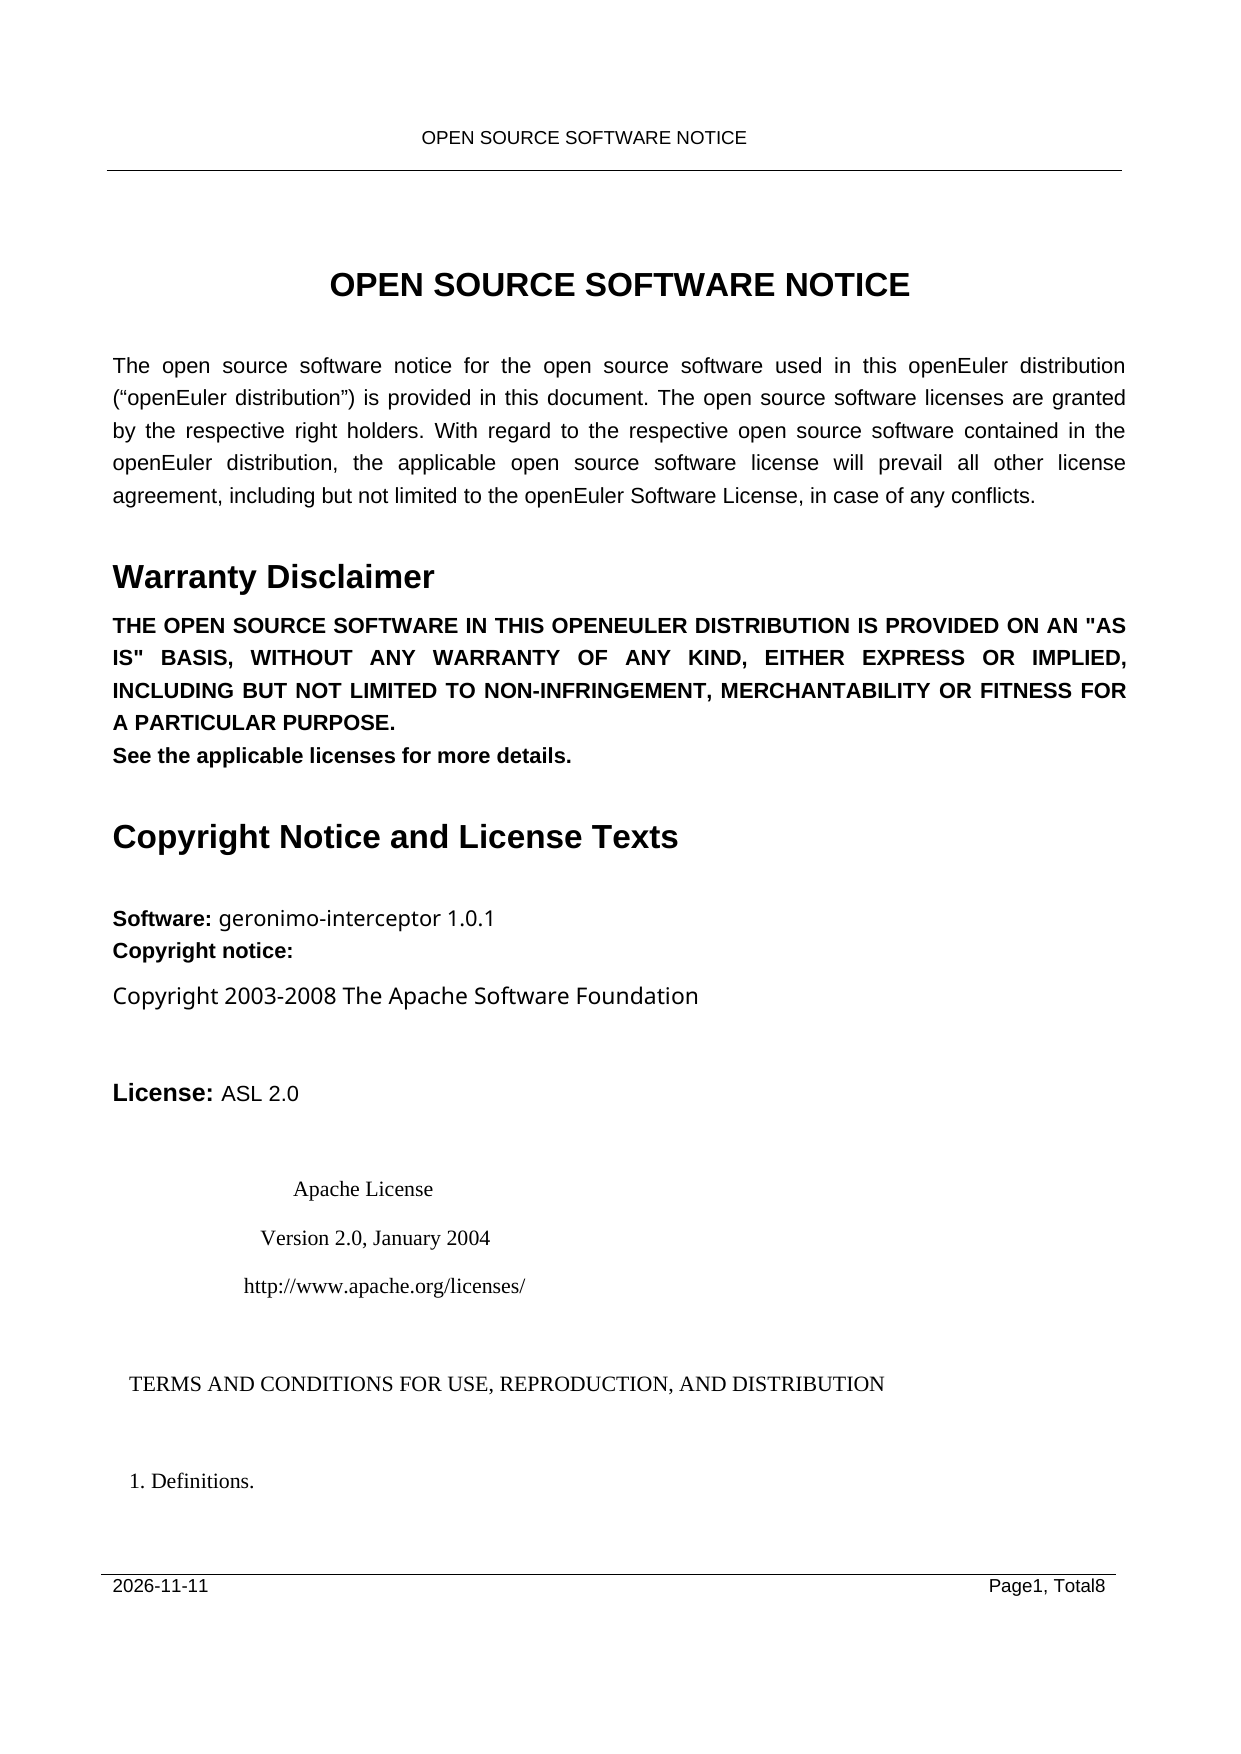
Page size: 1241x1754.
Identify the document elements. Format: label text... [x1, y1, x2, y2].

text The open source software notice for the open source software used in this openEuler distribution (“openEuler distribution”) is provided in this document. The open source software licenses are granted by the respective right holders. With regard to the respective open source software contained in the openEuler distribution, the applicable open source software license will prevail all other license agreement, including but not limited to the openEuler Software License, in case of any conflicts. [112, 349, 1128, 511]
text License: ASL 2.0 [112, 1077, 1128, 1109]
text OPEN SOURCE SOFTWARE NOTICE [112, 251, 1128, 316]
text Copyright 2003-2008 The Apache Software Foundation [112, 979, 1128, 1060]
text Warranty Disclaimer [112, 544, 1128, 609]
text Software: geronimo-interceptor 1.0.1 [112, 901, 1128, 934]
text THE OPEN SOURCE SOFTWARE IN THIS OPENEULER DISTRIBUTION IS PROVIDED ON AN "AS IS" BASIS, WITHOUT ANY WARRANTY OF ANY KIND, EITHER EXPRESS OR IMPLIED, INCLUDING BUT NOT LIMITED TO NON-INFRINGEMENT, MERCHANTABILITY OR FITNESS FOR A PARTICULAR PURPOSE. See the applicable licenses for more details. [112, 609, 1128, 771]
text Copyright notice: [112, 934, 1128, 966]
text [112, 1123, 1128, 1497]
text Copyright Notice and License Texts [112, 804, 1128, 869]
